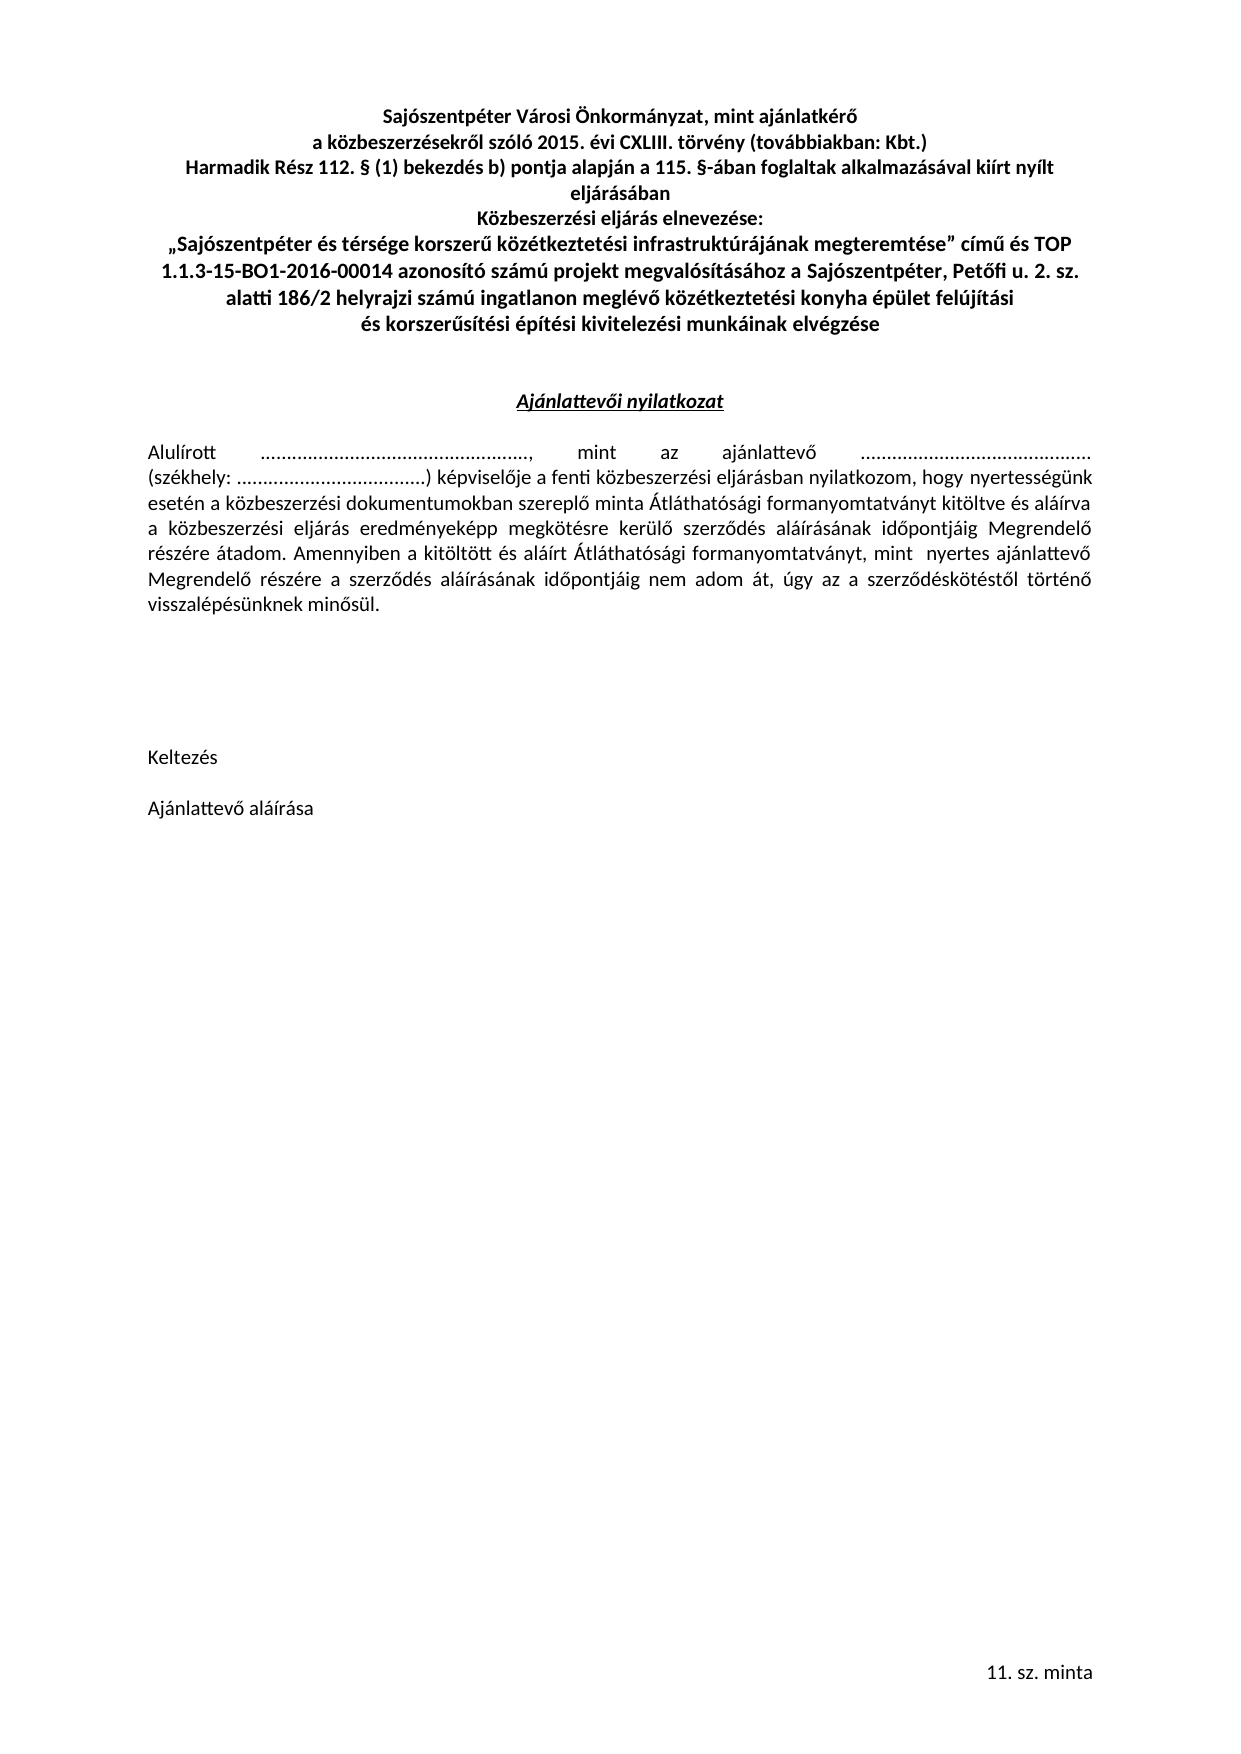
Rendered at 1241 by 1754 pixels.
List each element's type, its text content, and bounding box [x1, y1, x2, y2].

text Sajószentpéter Városi Önkormányzat, mint ajánlatkérő [148, 103, 1093, 129]
text „Sajószentpéter és térsége korszerű közétkeztetési infrastruktúrájának megteremtése” című és TOP 1.1.3-15-BO1-2016-00014 azonosító számú projekt megvalósításához a Sajószentpéter, Petőfi u. 2. sz. alatti 186/2 helyrajzi számú ingatlanon meglévő közétkeztetési konyha épület felújítási és korszerűsítési építési kivitelezési munkáinak elvégzése [148, 231, 1093, 337]
text a közbeszerzésekről szóló 2015. évi CXLIII. törvény (továbbiakban: Kbt.) [148, 129, 1093, 154]
text Harmadik Rész 112. § (1) bekezdés b) pontja alapján a 115. §-ában foglaltak alkalmazásával kiírt nyílt eljárásában [148, 154, 1093, 205]
text Ajánlattevői nyilatkozat [148, 388, 1093, 413]
text Közbeszerzési eljárás elnevezése: [148, 205, 1093, 231]
text Ajánlattevő aláírása [148, 795, 1093, 820]
text Keltezés [148, 744, 1093, 769]
text Alulírott ..................................................., mint az ajánlattevő ............................................ (székhely: ....................................) képviselője a fenti közbeszerzési eljárásban nyilatkozom, hogy nyertességünk esetén a közbeszerzési dokumentumokban szereplő minta Átláthatósági formanyomtatványt kitöltve és aláírva a közbeszerzési eljárás eredményeképp megkötésre kerülő szerződés aláírásának időpontjáig Megrendelő részére átadom. Amennyiben a kitöltött és aláírt Átláthatósági formanyomtatványt, mint nyertes ajánlattevő Megrendelő részére a szerződés aláírásának időpontjáig nem adom át, úgy az a szerződéskötéstől történő visszalépésünknek minősül. [148, 439, 1093, 617]
text 11. sz. minta [148, 1659, 1093, 1684]
